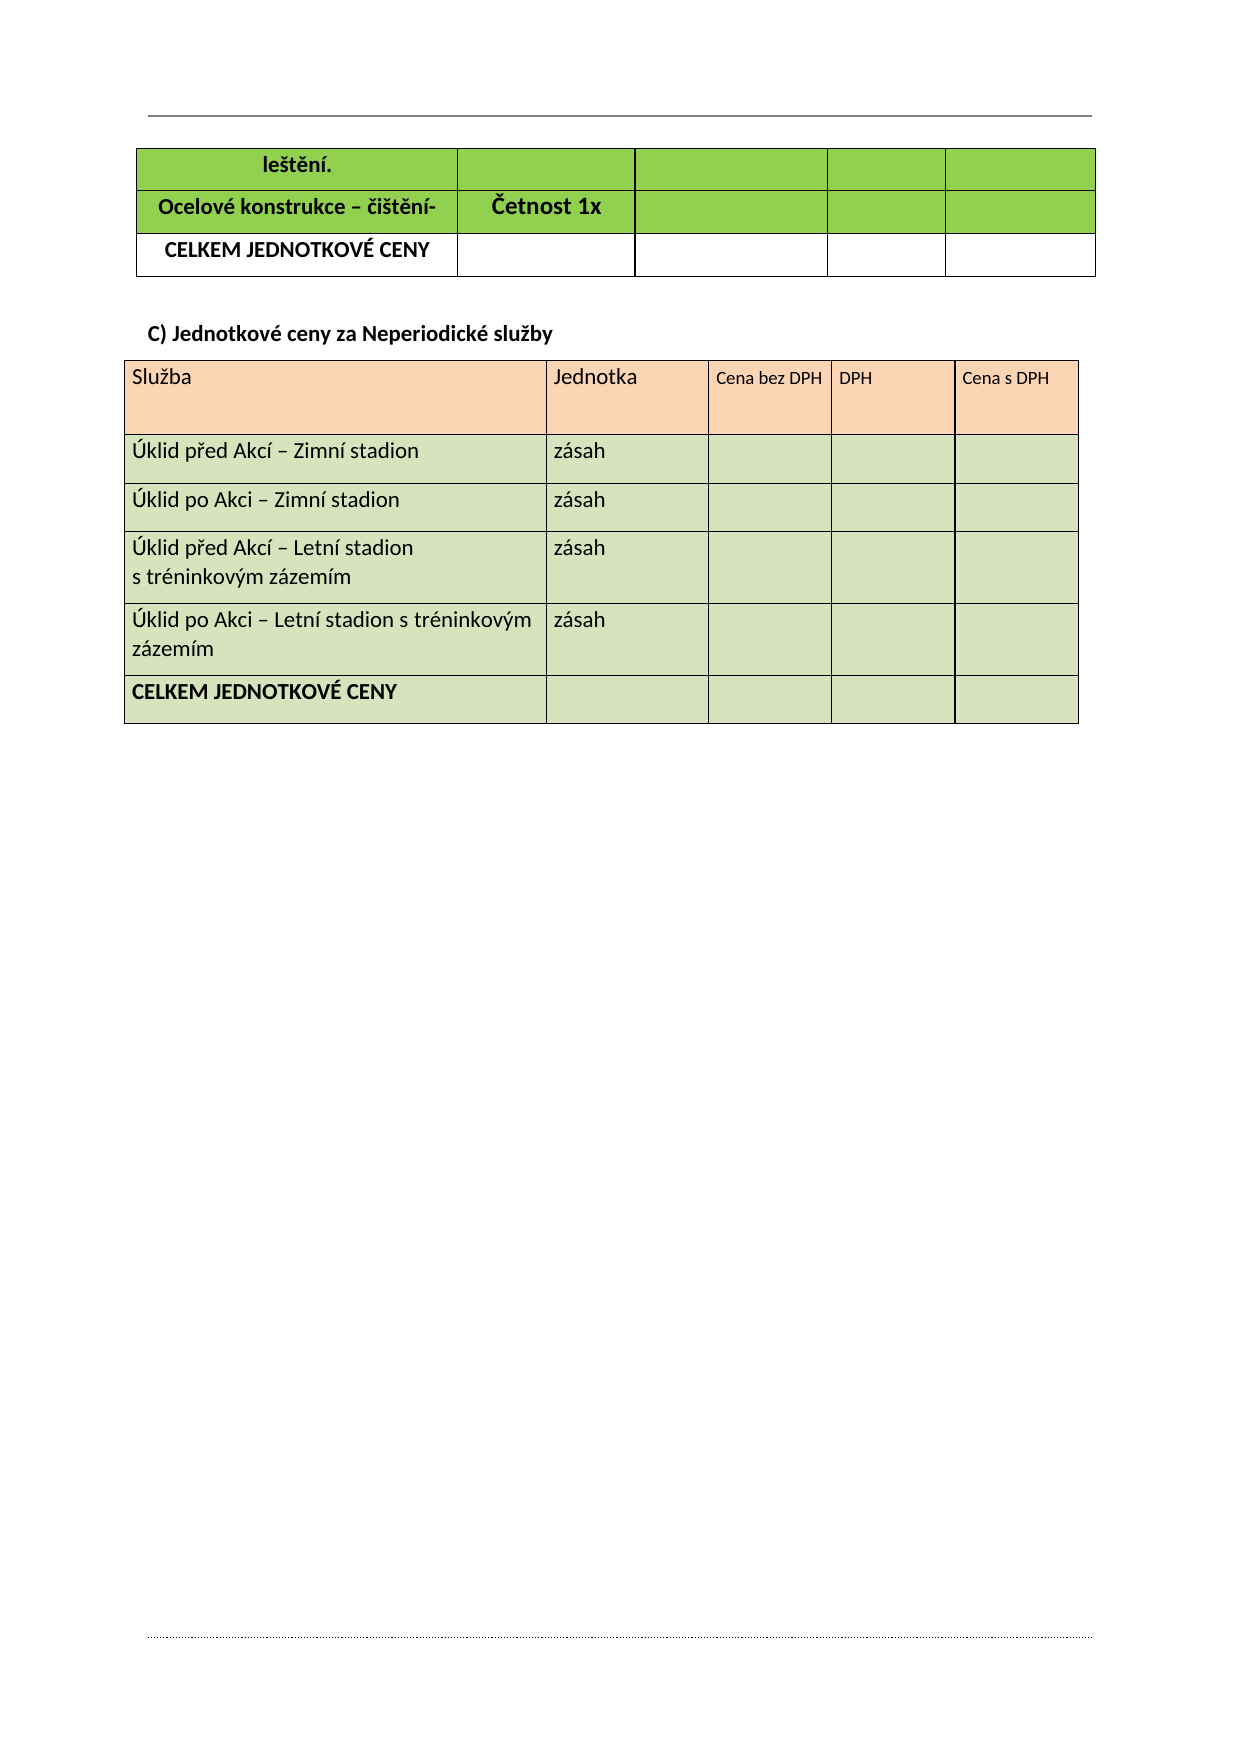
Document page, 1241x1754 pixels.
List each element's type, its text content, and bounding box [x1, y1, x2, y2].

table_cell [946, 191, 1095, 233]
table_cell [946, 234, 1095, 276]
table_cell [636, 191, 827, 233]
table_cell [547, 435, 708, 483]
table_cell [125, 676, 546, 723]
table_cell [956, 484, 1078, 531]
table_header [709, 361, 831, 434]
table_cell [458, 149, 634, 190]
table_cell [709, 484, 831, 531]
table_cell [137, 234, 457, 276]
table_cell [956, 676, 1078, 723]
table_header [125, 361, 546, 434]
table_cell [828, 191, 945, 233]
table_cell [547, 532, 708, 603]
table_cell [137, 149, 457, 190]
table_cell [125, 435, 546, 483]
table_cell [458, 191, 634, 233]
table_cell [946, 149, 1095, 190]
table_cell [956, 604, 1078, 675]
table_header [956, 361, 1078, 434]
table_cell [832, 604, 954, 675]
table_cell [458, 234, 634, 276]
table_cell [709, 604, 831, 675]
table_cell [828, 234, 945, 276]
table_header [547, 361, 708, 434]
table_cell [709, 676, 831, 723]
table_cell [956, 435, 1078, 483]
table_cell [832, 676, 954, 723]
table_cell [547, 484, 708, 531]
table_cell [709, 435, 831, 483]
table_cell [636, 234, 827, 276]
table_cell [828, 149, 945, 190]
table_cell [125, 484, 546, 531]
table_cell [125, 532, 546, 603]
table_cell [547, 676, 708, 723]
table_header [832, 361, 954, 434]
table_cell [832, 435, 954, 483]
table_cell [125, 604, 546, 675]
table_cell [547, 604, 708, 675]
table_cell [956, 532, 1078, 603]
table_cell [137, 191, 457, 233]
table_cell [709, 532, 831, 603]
text C) Jednotkové ceny za Neperiodické služby [148, 318, 1092, 348]
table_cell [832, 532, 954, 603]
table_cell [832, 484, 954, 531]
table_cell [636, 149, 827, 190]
